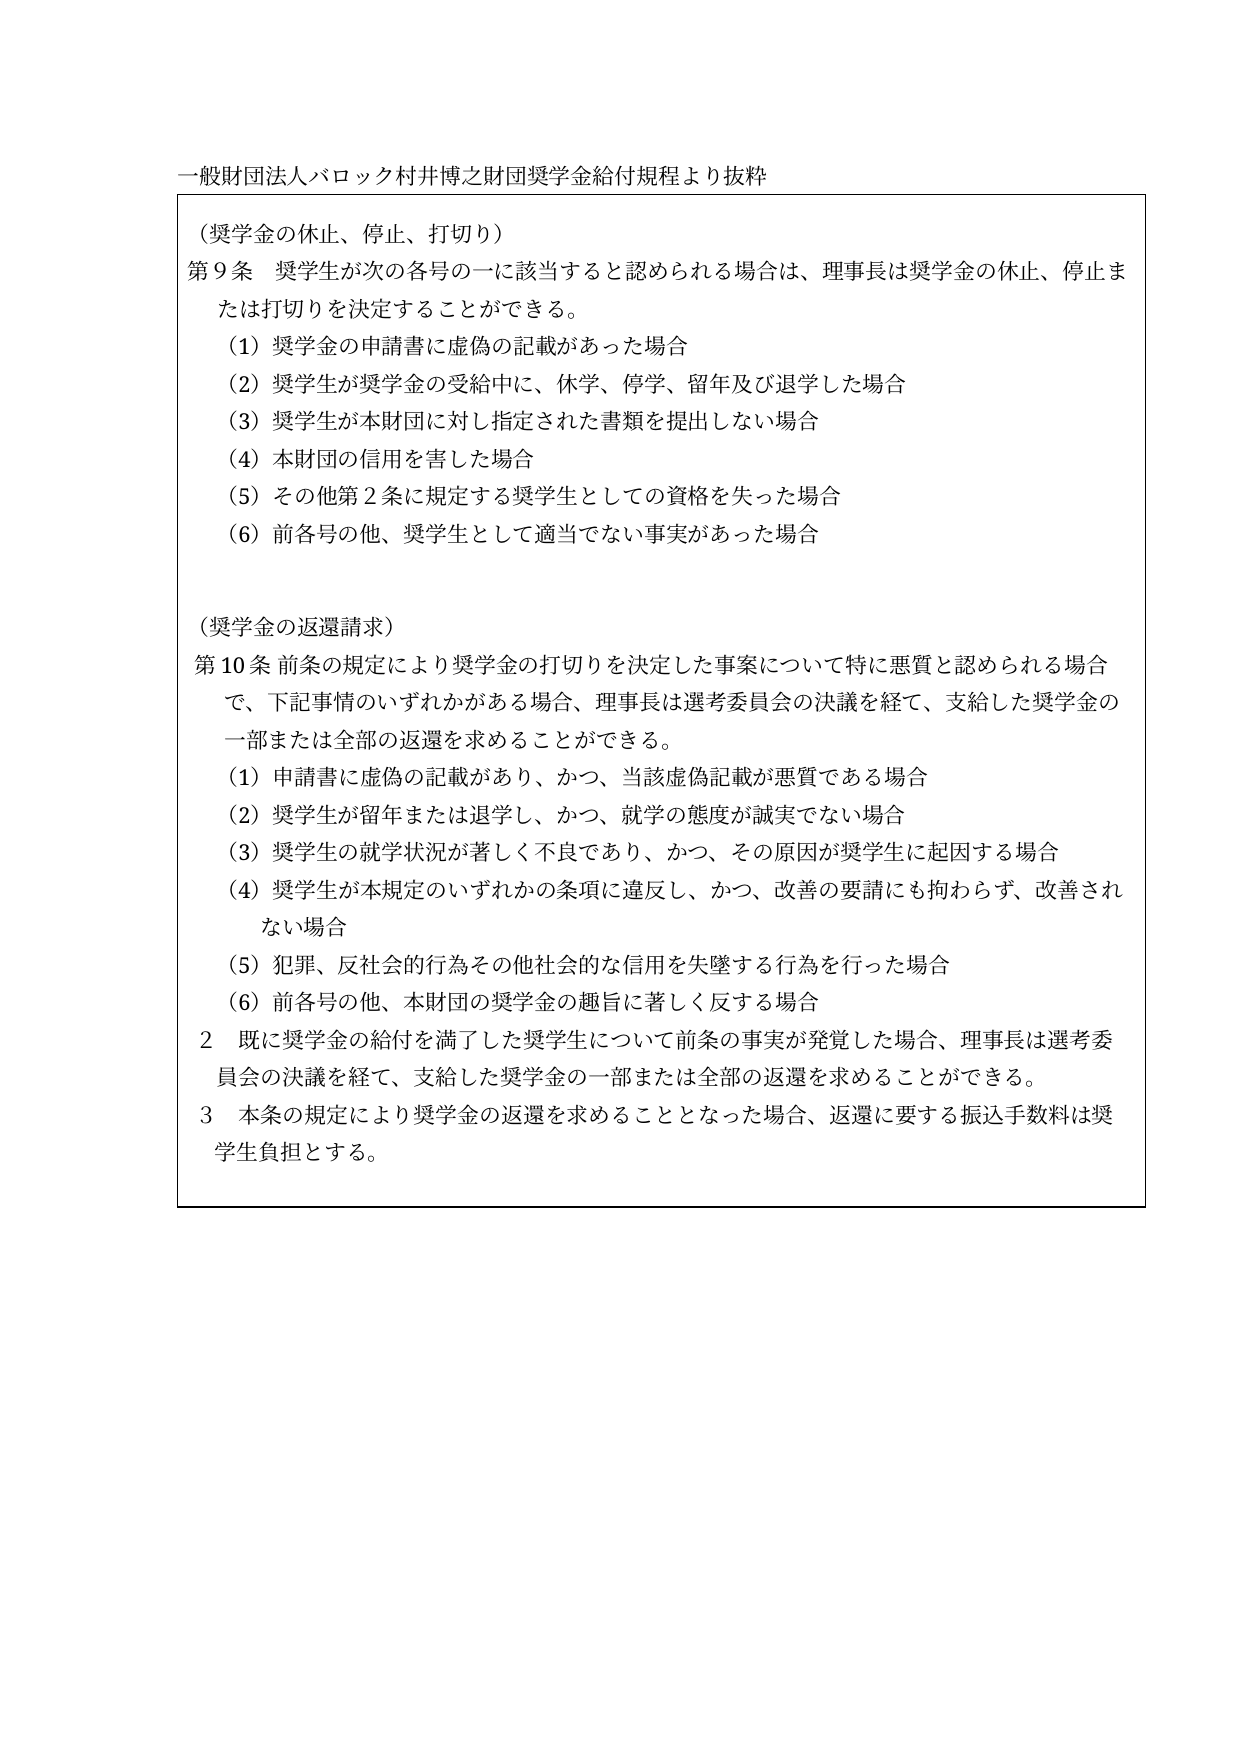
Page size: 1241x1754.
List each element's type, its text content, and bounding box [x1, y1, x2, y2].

table_header （奨学金の休止、停止、打切り） 第９条 奨学生が次の各号の一に該当すると認められる場合は、理事長は奨学金の休止、停止または打切りを決定することができる。 （1）奨学金の申請書に虚偽の記載があった場合 （2）奨学生が奨学金の受給中に、休学、停学、留年及び退学した場合 （3）奨学生が本財団に対し指定された書類を提出しない場合 （4）本財団の信用を害した場合 （5）その他第２条に規定する奨学生としての資格を失った場合 （6）前各号の他、奨学生として適当でない事実があった場合 （奨学金の返還請求） 第10条 前条の規定により奨学金の打切りを決定した事案について特に悪質と認められる場合で、下記事情のいずれかがある場合、理事長は選考委員会の決議を経て、支給した奨学金の一部または全部の返還を求めることができる。 （1）申請書に虚偽の記載があり、かつ、当該虚偽記載が悪質である場合 （2）奨学生が留年または退学し、かつ、就学の態度が誠実でない場合 （3）奨学生の就学状況が著しく不良であり、かつ、その原因が奨学生に起因する場合 （4）奨学生が本規定のいずれかの条項に違反し、かつ、改善の要請にも拘わらず、改善され ない場合 （5）犯罪、反社会的行為その他社会的な信用を失墜する行為を行った場合 （6）前各号の他、本財団の奨学金の趣旨に著しく反する場合 ２ 既に奨学金の給付を満了した奨学生について前条の事実が発覚した場合、理事長は選考委 員会の決議を経て、支給した奨学金の一部または全部の返還を求めることができる。 ３ 本条の規定により奨学金の返還を求めることとなった場合、返還に要する振込手数料は奨 学生負担とする。 [178, 195, 1145, 1206]
text 一般財団法人バロック村井博之財団奨学金給付規程より抜粋 [177, 157, 1063, 194]
